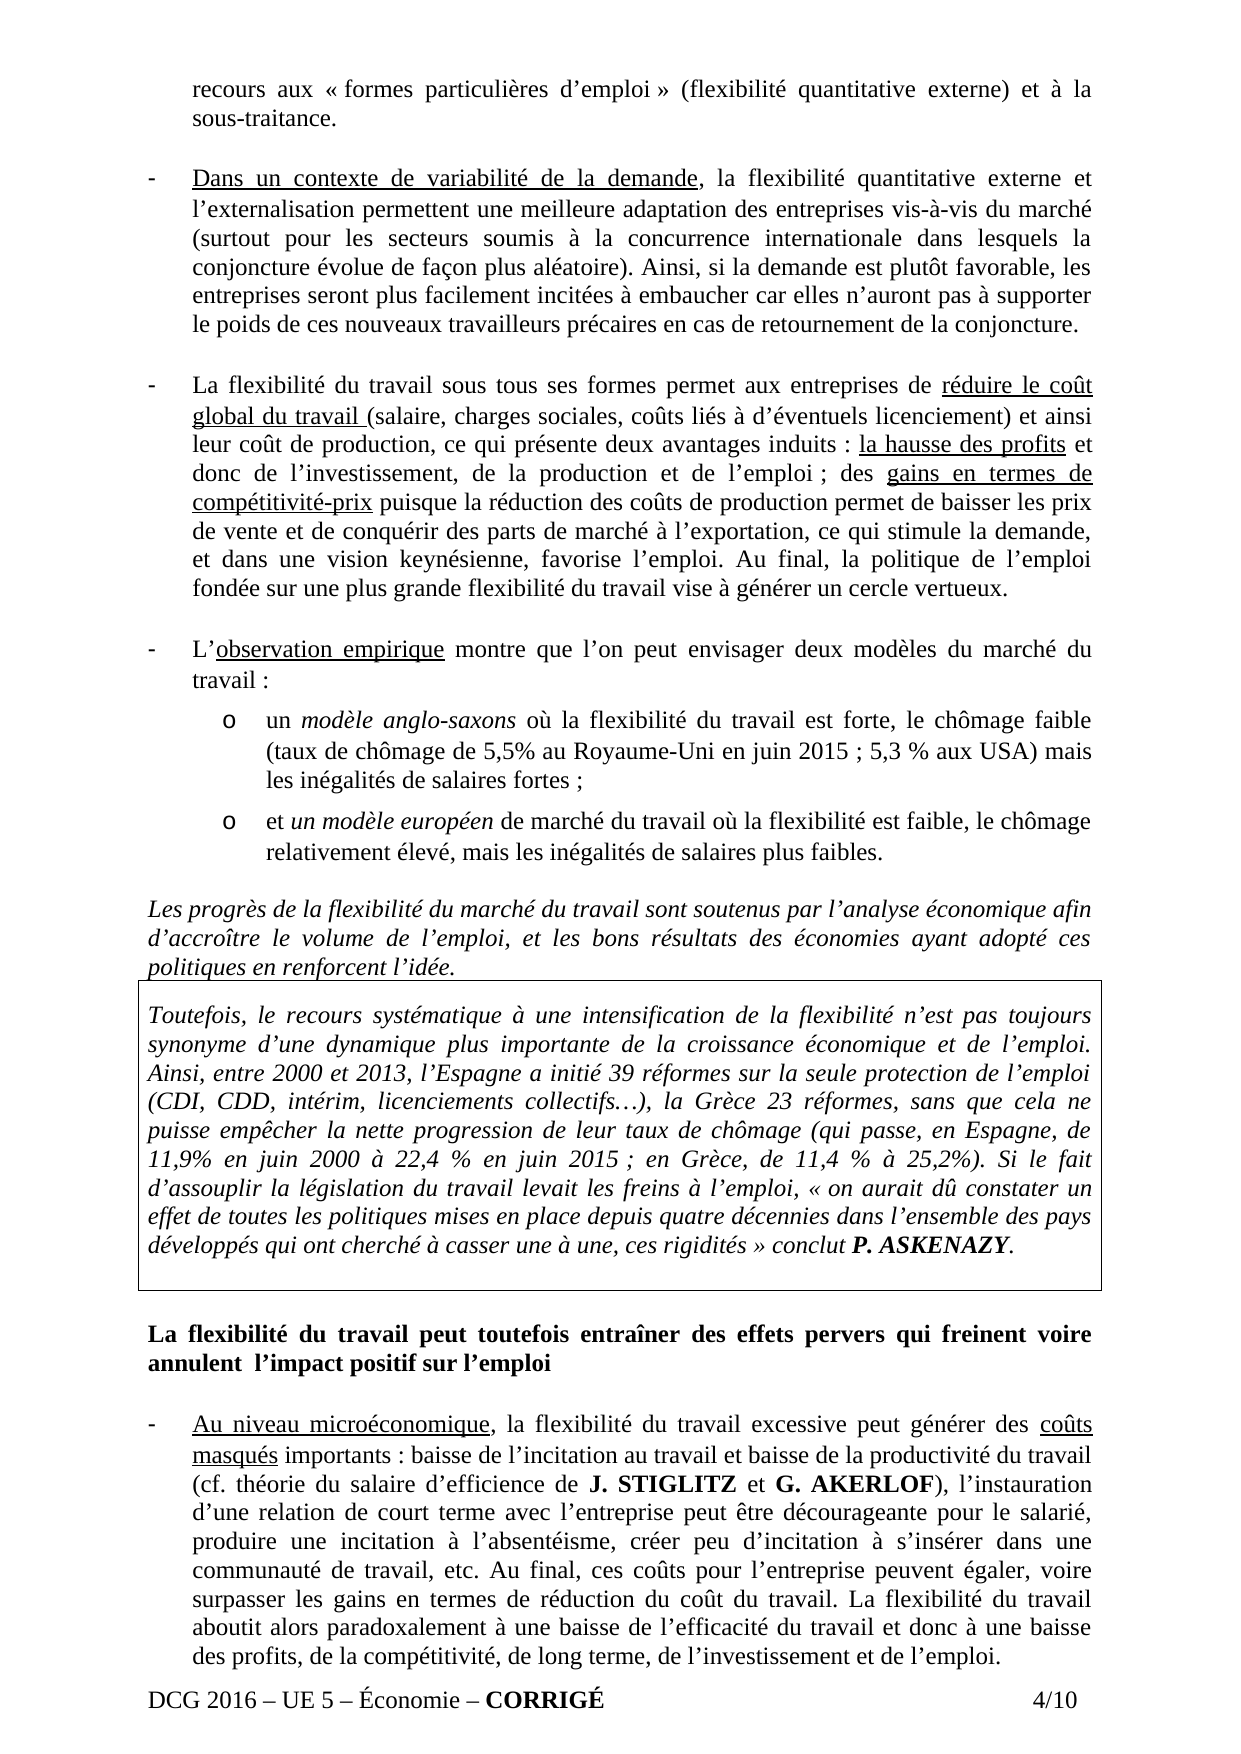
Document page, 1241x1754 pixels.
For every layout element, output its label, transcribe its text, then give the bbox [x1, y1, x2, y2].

list L’observation empirique montre que l’on peut envisager deux modèles du marché du travail : [148, 631, 1092, 693]
list Dans un contexte de variabilité de la demande, la flexibilité quantitative externe et l’externalisation permettent une meilleure adaptation des entreprises vis-à-vis du marché (surtout pour les secteurs soumis à la concurrence internationale dans lesquels la conjoncture évolue de façon plus aléatoire). Ainsi, si la demande est plutôt favorable, les entreprises seront plus facilement incitées à embaucher car elles n’auront pas à supporter le poids de ces nouveaux travailleurs précaires en cas de retournement de la conjoncture. [148, 160, 1092, 338]
list Au niveau microéconomique, la flexibilité du travail excessive peut générer des coûts masqués importants : baisse de l’incitation au travail et baisse de la productivité du travail (cf. théorie du salaire d’efficience de J. STIGLITZ et G. AKERLOF), l’instauration d’une relation de court terme avec l’entreprise peut être décourageante pour le salarié, produire une incitation à l’absentéisme, créer peu d’incitation à s’insérer dans une communauté de travail, etc. Au final, ces coûts pour l’entreprise peuvent égaler, voire surpasser les gains en termes de réduction du coût du travail. La flexibilité du travail aboutit alors paradoxalement à une baisse de l’efficacité du travail et donc à une baisse des profits, de la compétitivité, de long terme, de l’investissement et de l’emploi. [148, 1406, 1092, 1670]
list un modèle anglo-saxons où la flexibilité du travail est forte, le chômage faible (taux de chômage de 5,5% au Royaume-Uni en juin 2015 ; 5,3 % aux USA) mais les inégalités de salaires fortes ; [222, 706, 1092, 794]
text Les progrès de la flexibilité du marché du travail sont soutenus par l’analyse économique afin d’accroître le volume de l’emploi, et les bons résultats des économies ayant adopté ces politiques en renforcent l’idée. [148, 894, 1092, 980]
text Toutefois, le recours systématique à une intensification de la flexibilité n’est pas toujours synonyme d’une dynamique plus importante de la croissance économique et de l’emploi. Ainsi, entre 2000 et 2013, l’Espagne a initié 39 réformes sur la seule protection de l’emploi (CDI, CDD, intérim, licenciements collectifs…), la Grèce 23 réformes, sans que cela ne puisse empêcher la nette progression de leur taux de chômage (qui passe, en Espagne, de 11,9% en juin 2000 à 22,4 % en juin 2015 ; en Grèce, de 11,4 % à 25,2%). Si le fait d’assouplir la législation du travail levait les freins à l’emploi, « on aurait dû constater un effet de toutes les politiques mises en place depuis quatre décennies dans l’ensemble des pays développés qui ont cherché à casser une à une, ces rigidités » conclut P. ASKENAZY. [139, 981, 1101, 1259]
list La flexibilité du travail sous tous ses formes permet aux entreprises de réduire le coût global du travail (salaire, charges sociales, coûts liés à d’éventuels licenciement) et ainsi leur coût de production, ce qui présente deux avantages induits : la hausse des profits et donc de l’investissement, de la production et de l’emploi ; des gains en termes de compétitivité-prix puisque la réduction des coûts de production permet de baisser les prix de vente et de conquérir des parts de marché à l’exportation, ce qui stimule la demande, et dans une vision keynésienne, favorise l’emploi. Au final, la politique de l’emploi fondée sur une plus grande flexibilité du travail vise à générer un cercle vertueux. [148, 367, 1092, 602]
text La flexibilité du travail peut toutefois entraîner des effets pervers qui freinent voire annulent l’impact positif sur l’emploi [148, 1319, 1092, 1377]
list et un modèle européen de marché du travail où la flexibilité est faible, le chômage relativement élevé, mais les inégalités de salaires plus faibles. [222, 806, 1092, 865]
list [148, 74, 1092, 131]
